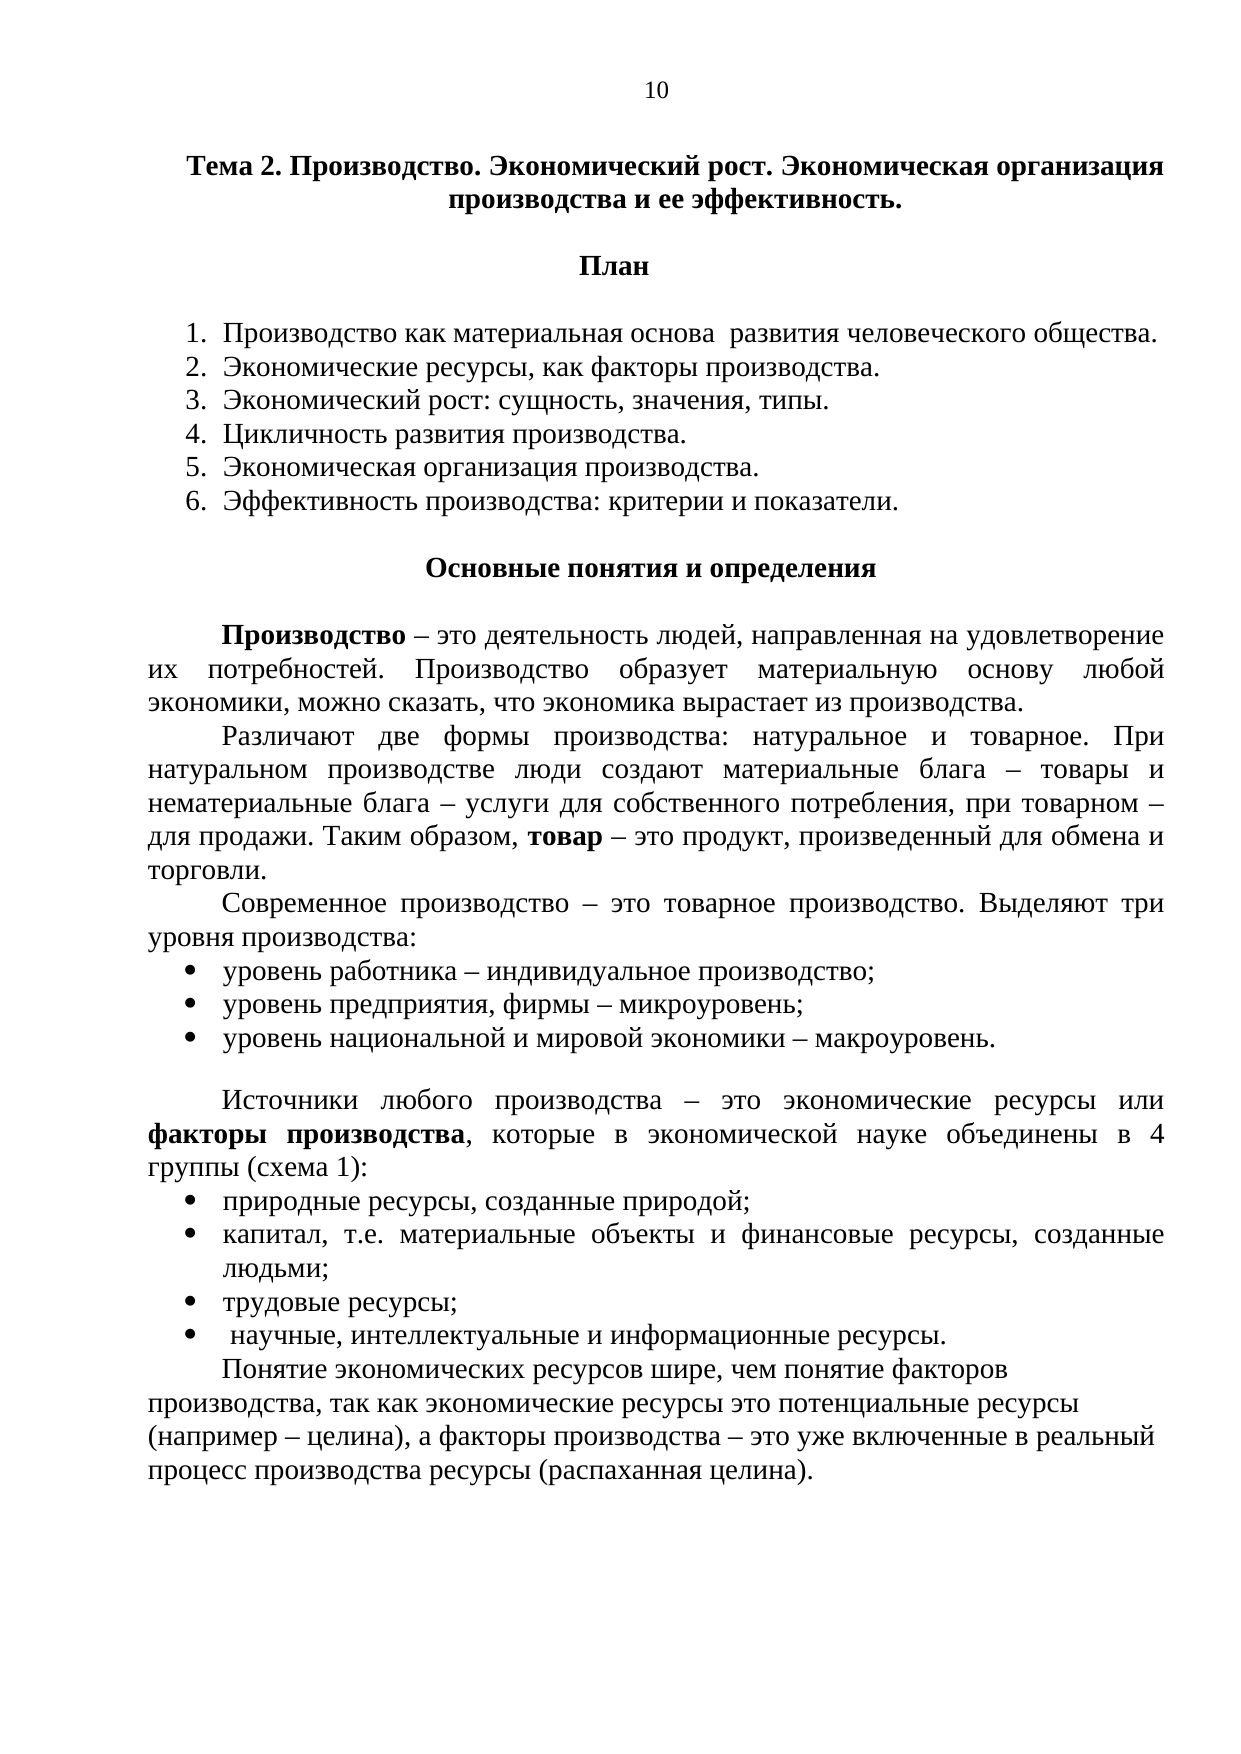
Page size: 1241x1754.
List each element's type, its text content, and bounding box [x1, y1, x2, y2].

list Экономическая организация производства. [185, 449, 1165, 483]
list Экономический рост: сущность, значения, типы. [185, 382, 1165, 416]
list капитал, т.е. материальные объекты и финансовые ресурсы, созданные людьми; [185, 1217, 1165, 1284]
list Экономические ресурсы, как факторы производства. [185, 349, 1165, 382]
text Источники любого производства – это экономические ресурсы или факторы производства, которые в экономической науке объединены в 4 группы (схема 1): [148, 1082, 1165, 1183]
list Эффективность производства: критерии и показатели. [185, 483, 1165, 517]
text Тема 2. Производство. Экономический рост. Экономическая организация производства и ее эффективность. [185, 148, 1165, 215]
list природные ресурсы, созданные природой; [185, 1183, 1165, 1217]
text Различают две формы производства: натуральное и товарное. При натуральном производстве люди создают материальные блага – товары и нематериальные блага – услуги для собственного потребления, при товарном – для продажи. Таким образом, товар – это продукт, произведенный для обмена и торговли. [148, 718, 1165, 886]
list уровень работника – индивидуальное производство; [185, 953, 1165, 986]
list Производство как материальная основа развития человеческого общества. [185, 315, 1165, 349]
text Современное производство – это товарное производство. Выделяют три уровня производства: [148, 886, 1165, 953]
list уровень национальной и мировой экономики – макроуровень. [185, 1020, 1165, 1054]
text Понятие экономических ресурсов шире, чем понятие факторов производства, так как экономические ресурсы это потенциальные ресурсы (например – целина), а факторы производства – это уже включенные в реальный процесс производства ресурсы (распаханная целина). [148, 1351, 1165, 1485]
list научные, интеллектуальные и информационные ресурсы. [185, 1317, 1165, 1351]
text План [185, 248, 1165, 282]
list трудовые ресурсы; [185, 1284, 1165, 1317]
list Цикличность развития производства. [185, 416, 1165, 449]
text Основные понятия и определения [148, 550, 1165, 584]
text Производство – это деятельность людей, направленная на удовлетворение их потребностей. Производство образует материальную основу любой экономики, можно сказать, что экономика вырастает из производства. [148, 617, 1165, 718]
list уровень предприятия, фирмы – микроуровень; [185, 986, 1165, 1020]
